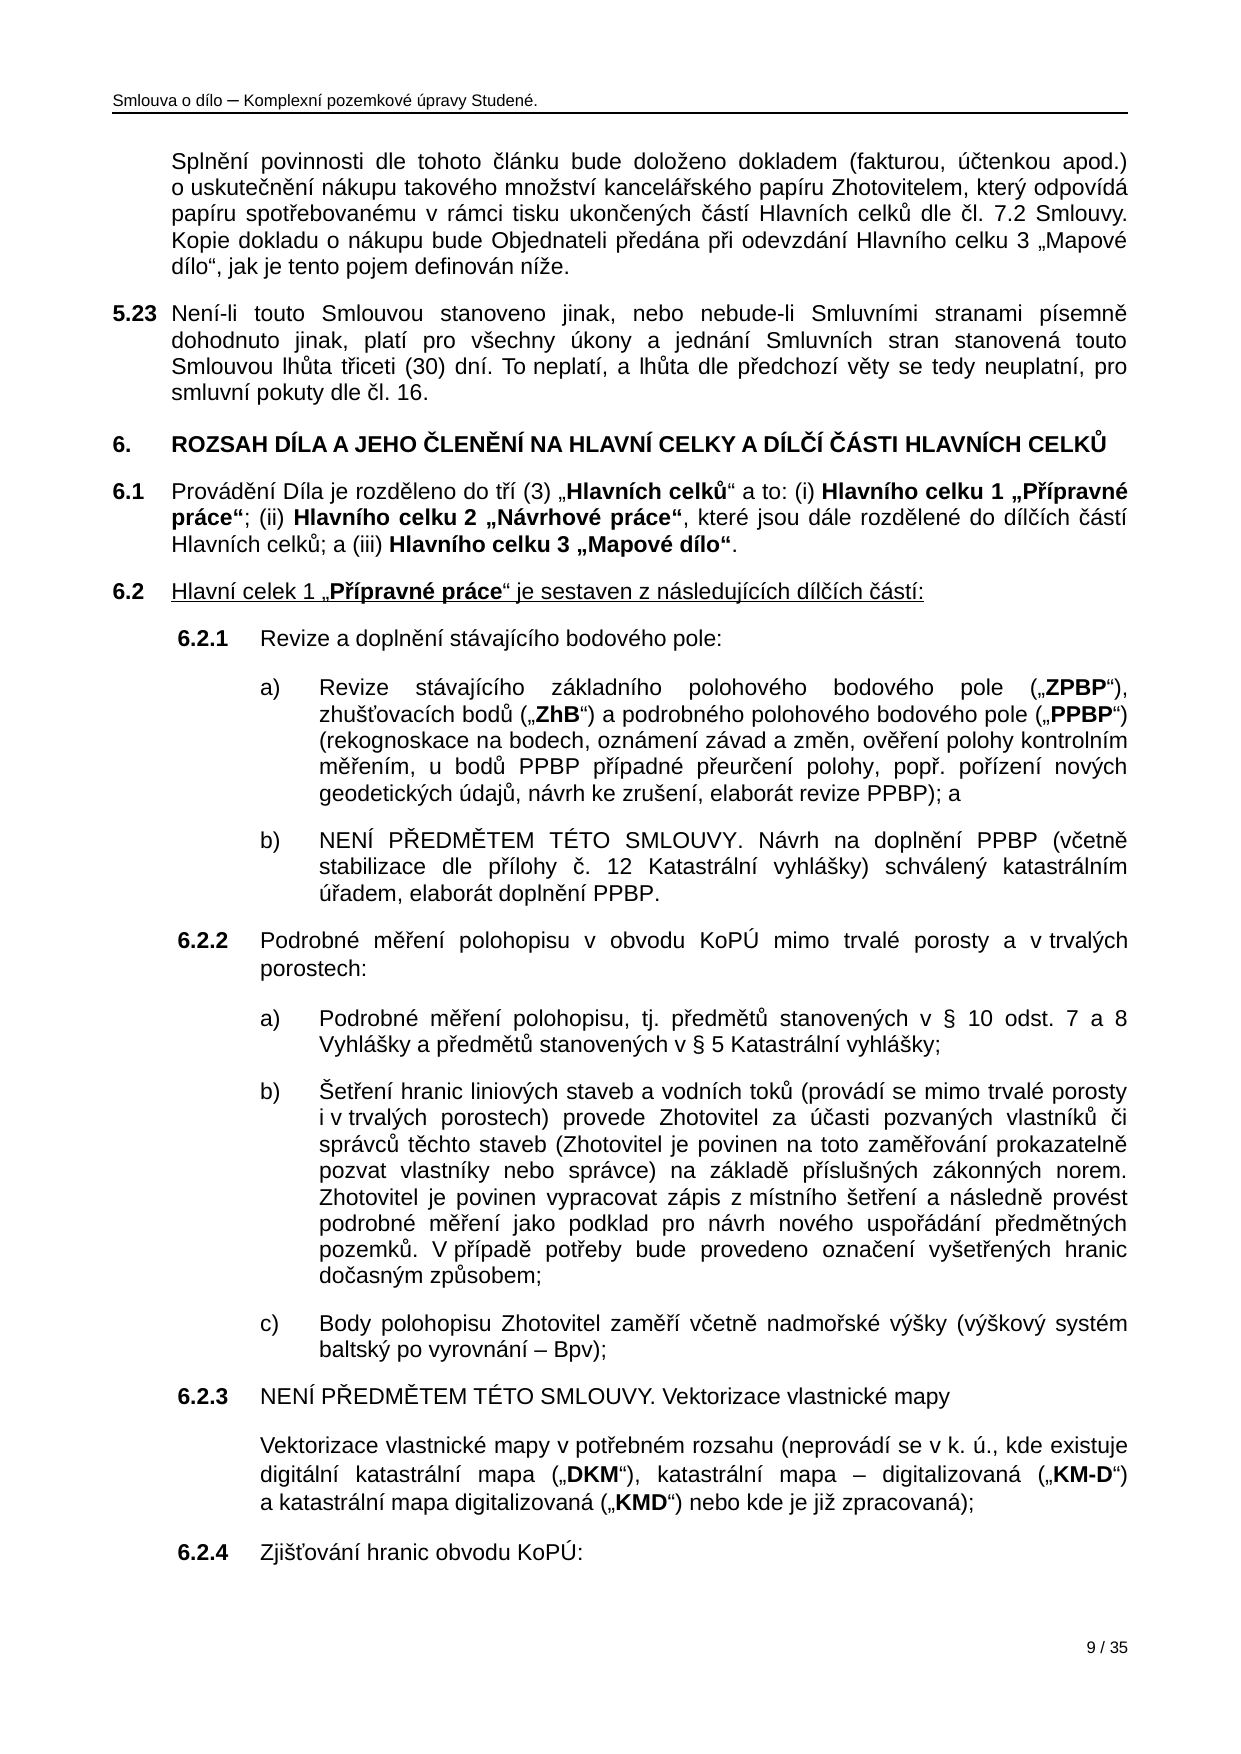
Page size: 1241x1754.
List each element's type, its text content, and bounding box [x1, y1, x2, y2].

list Podrobné měření polohopisu, tj. předmětů stanovených v § 10 odst. 7 a 8 Vyhlášky a předmětů stanovených v § 5 Katastrální vyhlášky; [260, 1004, 1128, 1057]
list Body polohopisu Zhotovitel zaměří včetně nadmořské výšky (výškový systém baltský po vyrovnání – Bpv); [260, 1310, 1128, 1362]
text Provádění Díla je rozděleno do tří (3) „Hlavních celků“ a to: (i) Hlavního celku 1 „Přípravné práce“; (ii) Hlavního celku 2 „Návrhové práce“, které jsou dále rozdělené do dílčích částí Hlavních celků; a (iii) Hlavního celku 3 „Mapové dílo“. [112, 478, 1128, 557]
text Podrobné měření polohopisu v obvodu KoPÚ mimo trvalé porosty a v trvalých porostech: [177, 927, 1128, 982]
list Šetření hranic liniových staveb a vodních toků (provádí se mimo trvalé porosty i v trvalých porostech) provede Zhotovitel za účasti pozvaných vlastníků či správců těchto staveb (Zhotovitel je povinen na toto zaměřování prokazatelně pozvat vlastníky nebo správce) na základě příslušných zákonných norem. Zhotovitel je povinen vypracovat zápis z místního šetření a následně provést podrobné měření jako podklad pro návrh nového uspořádání předmětných pozemků. V případě potřeby bude provedeno označení vyšetřených hranic dočasným způsobem; [260, 1078, 1128, 1289]
text Hlavní celek 1 „Přípravné práce“ je sestaven z následujících dílčích částí: [112, 578, 1128, 604]
text Rozsah díla a jeho členění na hlavní celky a dílčí části Hlavních celků [112, 431, 1128, 457]
text Revize a doplnění stávajícího bodového pole: [177, 625, 1128, 651]
text NENÍ PŘEDMĚTEM TÉTO SMLOUVY. Vektorizace vlastnické mapy [177, 1383, 1128, 1409]
text Zjišťování hranic obvodu KoPÚ: [177, 1539, 1128, 1565]
list Splnění povinnosti dle tohoto článku bude doloženo dokladem (fakturou, účtenkou apod.) o uskutečnění nákupu takového množství kancelářského papíru Zhotovitelem, který odpovídá papíru spotřebovanému v rámci tisku ukončených částí Hlavních celků dle čl. 7.2 Smlouvy. Kopie dokladu o nákupu bude Objednateli předána při odevzdání Hlavního celku 3 „Mapové dílo“, jak je tento pojem definován níže. [171, 148, 1128, 279]
text Není-li touto Smlouvou stanoveno jinak, nebo nebude-li Smluvními stranami písemně dohodnuto jinak, platí pro všechny úkony a jednání Smluvních stran stanovená touto Smlouvou lhůta třiceti (30) dní. To neplatí, a lhůta dle předchozí věty se tedy neuplatní, pro smluvní pokuty dle čl. 16. [112, 300, 1128, 406]
list Revize stávajícího základního polohového bodového pole („ZPBP“), zhušťovacích bodů („ZhB“) a podrobného polohového bodového pole („PPBP“) (rekognoskace na bodech, oznámení závad a změn, ověření polohy kontrolním měřením, u bodů PPBP případné přeurčení polohy, popř. pořízení nových geodetických údajů, návrh ke zrušení, elaborát revize PPBP); a [260, 674, 1128, 806]
list Vektorizace vlastnické mapy v potřebném rozsahu (neprovádí se v k. ú., kde existuje digitální katastrální mapa („DKM“), katastrální mapa – digitalizovaná („KM-D“) a katastrální mapa digitalizovaná („KMD“) nebo kde je již zpracovaná); [260, 1432, 1128, 1516]
list NENÍ PŘEDMĚTEM TÉTO SMLOUVY. Návrh na doplnění PPBP (včetně stabilizace dle přílohy č. 12 Katastrální vyhlášky) schválený katastrálním úřadem, elaborát doplnění PPBP. [260, 827, 1128, 906]
